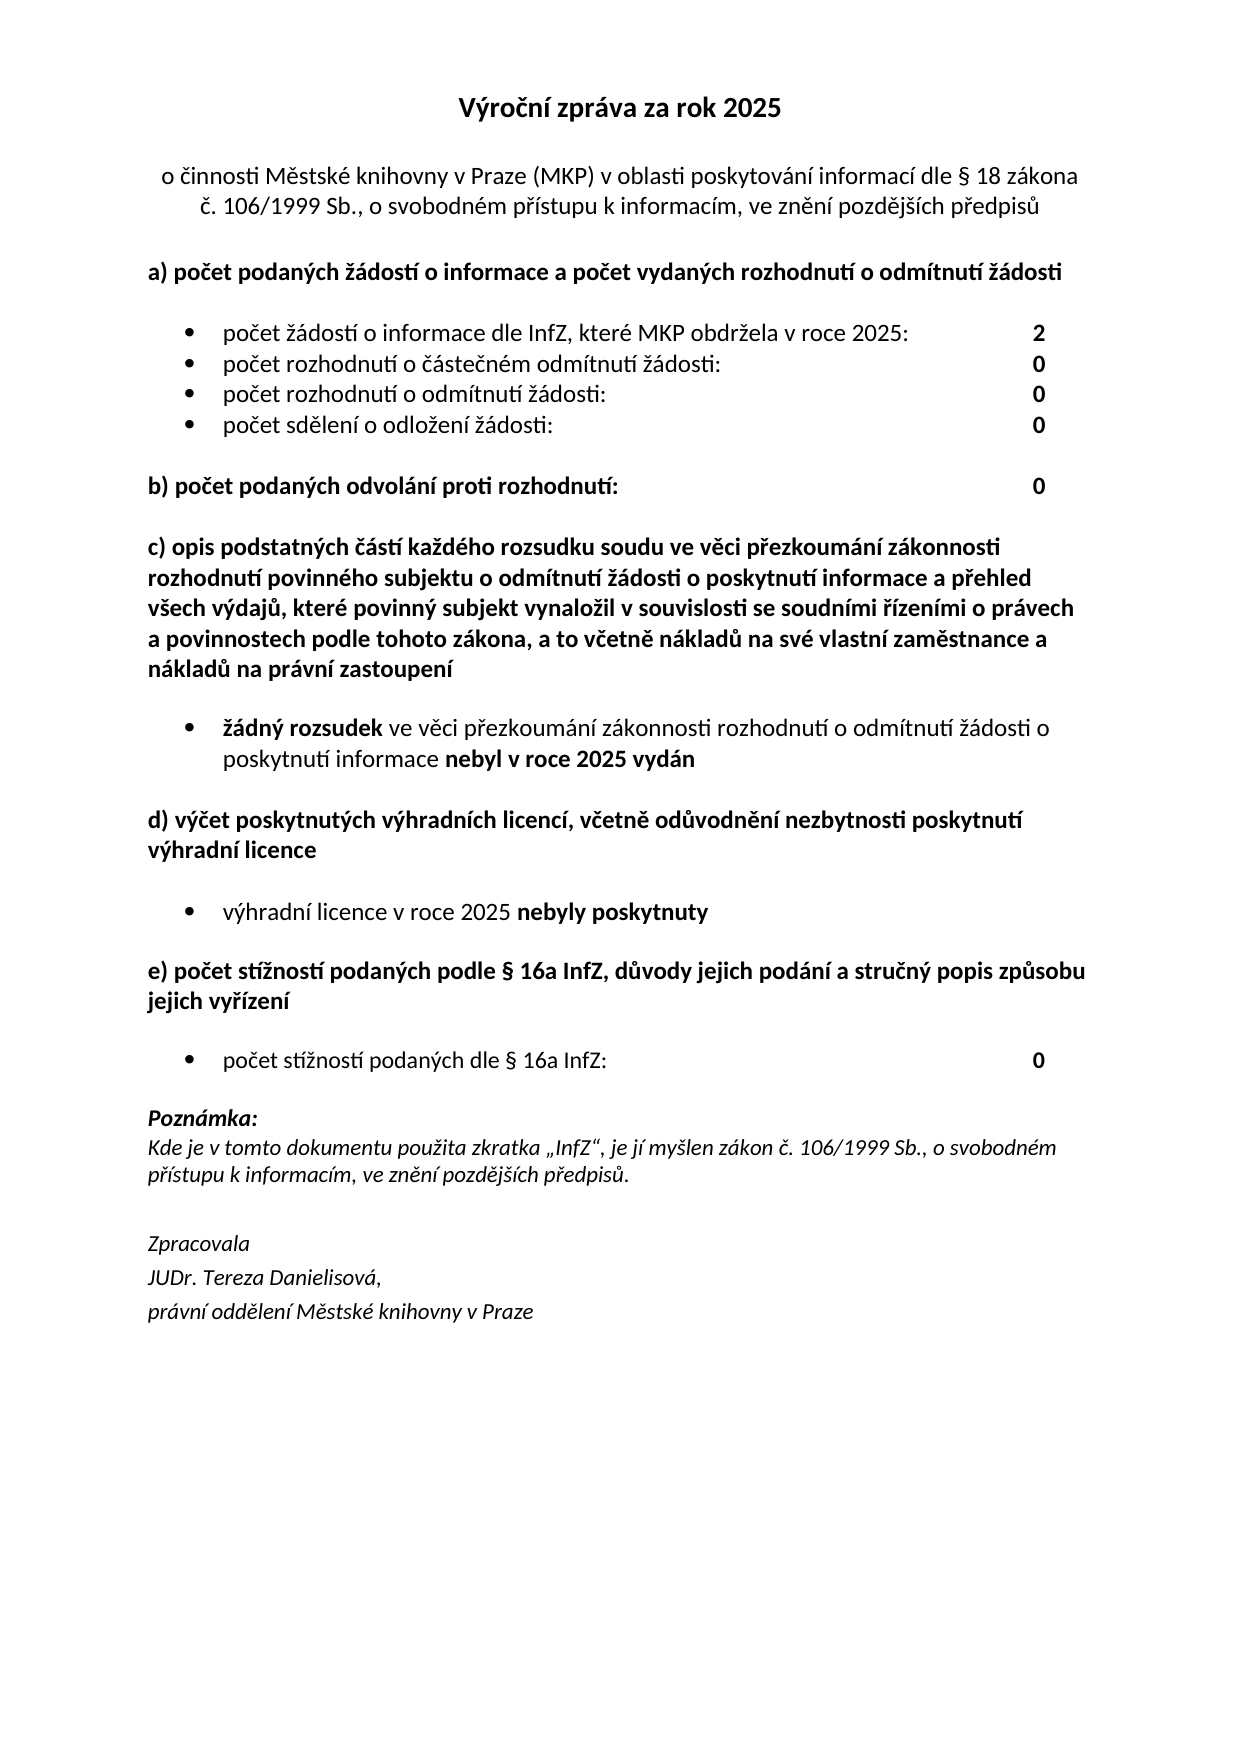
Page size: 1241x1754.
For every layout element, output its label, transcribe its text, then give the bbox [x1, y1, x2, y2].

text Zpracovala [148, 1229, 1092, 1257]
text Výroční zpráva za rok 2025 [148, 89, 1092, 124]
text JUDr. Tereza Danielisová, [148, 1263, 1092, 1291]
text o činnosti Městské knihovny v Praze (MKP) v oblasti poskytování informací dle § 18 zákona č. 106/1999 Sb., o svobodném přístupu k informacím, ve znění pozdějších předpisů [148, 160, 1092, 221]
list počet žádostí o informace dle InfZ, které MKP obdržela v roce 2025: 2 [185, 318, 1092, 348]
text Kde je v tomto dokumentu použita zkratka „InfZ“, je jí myšlen zákon č. 106/1999 Sb., o svobodném přístupu k informacím, ve znění pozdějších předpisů. [148, 1133, 1092, 1189]
text právní oddělení Městské knihovny v Praze [148, 1297, 1092, 1325]
text a) počet podaných žádostí o informace a počet vydaných rozhodnutí o odmítnutí žádosti [148, 257, 1092, 287]
list výhradní licence v roce 2025 nebyly poskytnuty [185, 896, 1092, 926]
list počet rozhodnutí o částečném odmítnutí žádosti: 0 [185, 348, 1092, 379]
text Poznámka: [148, 1103, 1092, 1133]
list počet stížností podaných dle § 16a InfZ: 0 [185, 1045, 1092, 1074]
list žádný rozsudek ve věci přezkoumání zákonnosti rozhodnutí o odmítnutí žádosti o poskytnutí informace nebyl v roce 2025 vydán [185, 713, 1092, 774]
text b) počet podaných odvolání proti rozhodnutí: 0 [148, 470, 1092, 501]
text d) výčet poskytnutých výhradních licencí, včetně odůvodnění nezbytnosti poskytnutí výhradní licence [148, 804, 1092, 865]
list počet sdělení o odložení žádosti: 0 [185, 409, 1092, 440]
text c) opis podstatných částí každého rozsudku soudu ve věci přezkoumání zákonnosti rozhodnutí povinného subjektu o odmítnutí žádosti o poskytnutí informace a přehled všech výdajů, které povinný subjekt vynaložil v souvislosti se soudními řízeními o právech a povinnostech podle tohoto zákona, a to včetně nákladů na své vlastní zaměstnance a nákladů na právní zastoupení [148, 531, 1092, 684]
text e) počet stížností podaných podle § 16a InfZ, důvody jejich podání a stručný popis způsobu jejich vyřízení [148, 955, 1092, 1016]
list počet rozhodnutí o odmítnutí žádosti: 0 [185, 379, 1092, 409]
